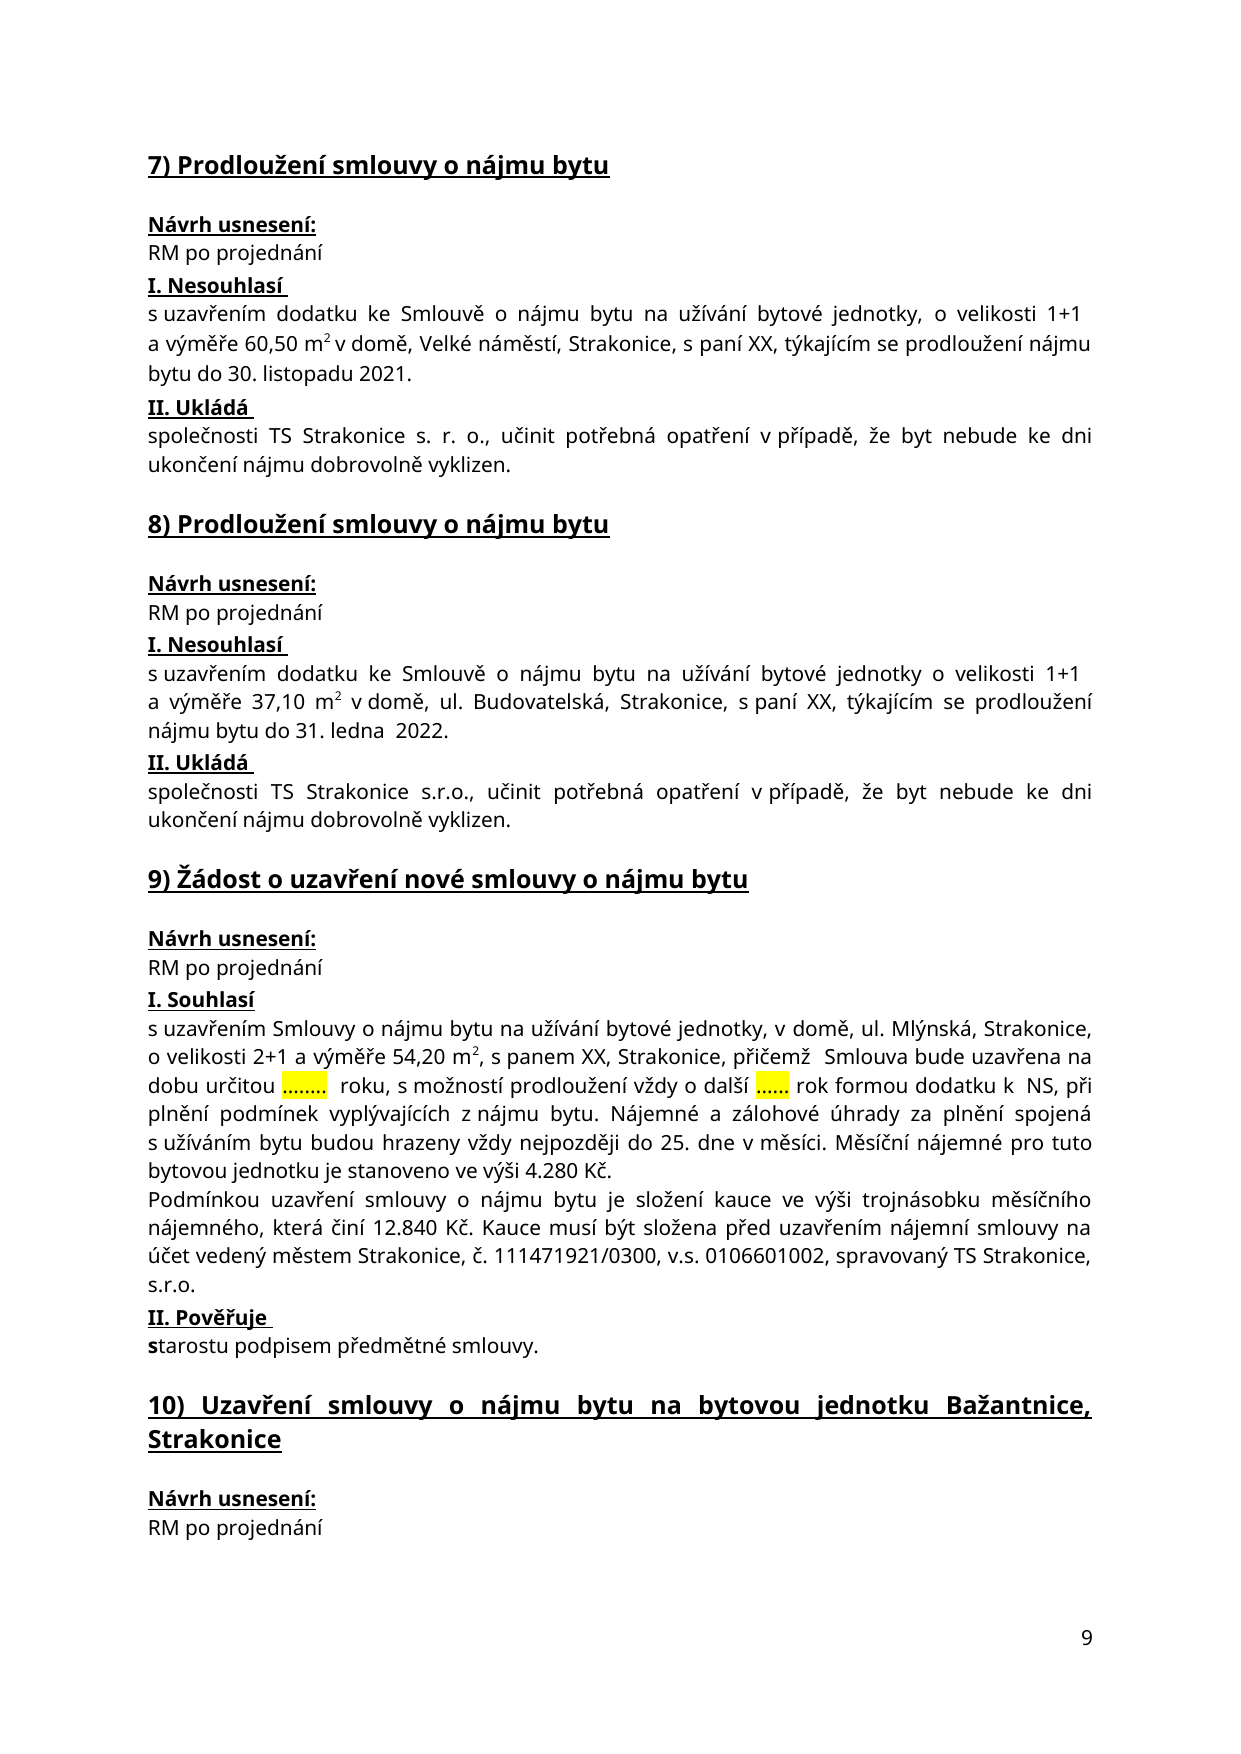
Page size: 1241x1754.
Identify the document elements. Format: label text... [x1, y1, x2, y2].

text RM po projednání [148, 953, 1093, 981]
subtitle II. Ukládá [148, 393, 1093, 422]
subtitle 7) Prodloužení smlouvy o nájmu bytu [148, 148, 1093, 182]
subtitle II. Ukládá [148, 748, 1093, 777]
text Návrh usnesení: [148, 1484, 1093, 1513]
text RM po projednání [148, 238, 1093, 267]
subtitle I. Souhlasí [148, 986, 1093, 1014]
text společnosti TS Strakonice s.r.o., učinit potřebná opatření v případě, že byt nebude ke dni ukončení nájmu dobrovolně vyklizen. [148, 777, 1093, 834]
text RM po projednání [148, 1513, 1093, 1541]
subtitle 10) Uzavření smlouvy o nájmu bytu na bytovou jednotku Bažantnice, Strakonice [148, 1388, 1093, 1456]
subtitle I. Nesouhlasí [148, 271, 1093, 299]
text s uzavřením dodatku ke Smlouvě o nájmu bytu na užívání bytové jednotky, o velikosti 1+1 a výměře 60,50 m2 v domě, Velké náměstí, Strakonice, s paní XX, týkajícím se prodloužení nájmu bytu do 30. listopadu 2021. [148, 299, 1093, 388]
subtitle 8) Prodloužení smlouvy o nájmu bytu [148, 507, 1093, 541]
text s uzavřením dodatku ke Smlouvě o nájmu bytu na užívání bytové jednotky o velikosti 1+1 a výměře 37,10 m2 v domě, ul. Budovatelská, Strakonice, s paní XX, týkajícím se prodloužení nájmu bytu do 31. ledna 2022. [148, 659, 1093, 744]
text Návrh usnesení: [148, 210, 1093, 238]
subtitle 9) Žádost o uzavření nové smlouvy o nájmu bytu [148, 862, 1093, 896]
text Návrh usnesení: [148, 569, 1093, 598]
text Návrh usnesení: [148, 924, 1093, 953]
subtitle I. Nesouhlasí [148, 630, 1093, 659]
text s uzavřením Smlouvy o nájmu bytu na užívání bytové jednotky, v domě, ul. Mlýnská, Strakonice, o velikosti 2+1 a výměře 54,20 m2, s panem XX, Strakonice, přičemž Smlouva bude uzavřena na dobu určitou ........ roku, s možností prodloužení vždy o další ...... rok formou dodatku k NS, při plnění podmínek vyplývajících z nájmu bytu. Nájemné a zálohové úhrady za plnění spojená s užíváním bytu budou hrazeny vždy nejpozději do 25. dne v měsíci. Měsíční nájemné pro tuto bytovou jednotku je stanoveno ve výši 4.280 Kč. [148, 1014, 1093, 1185]
subtitle II. Pověřuje [148, 1303, 1093, 1331]
text RM po projednání [148, 598, 1093, 626]
text Podmínkou uzavření smlouvy o nájmu bytu je složení kauce ve výši trojnásobku měsíčního nájemného, která činí 12.840 Kč. Kauce musí být složena před uzavřením nájemní smlouvy na účet vedený městem Strakonice, č. 111471921/0300, v.s. 0106601002, spravovaný TS Strakonice, s.r.o. [148, 1185, 1093, 1298]
text starostu podpisem předmětné smlouvy. [148, 1331, 1093, 1359]
text společnosti TS Strakonice s. r. o., učinit potřebná opatření v případě, že byt nebude ke dni ukončení nájmu dobrovolně vyklizen. [148, 422, 1093, 478]
